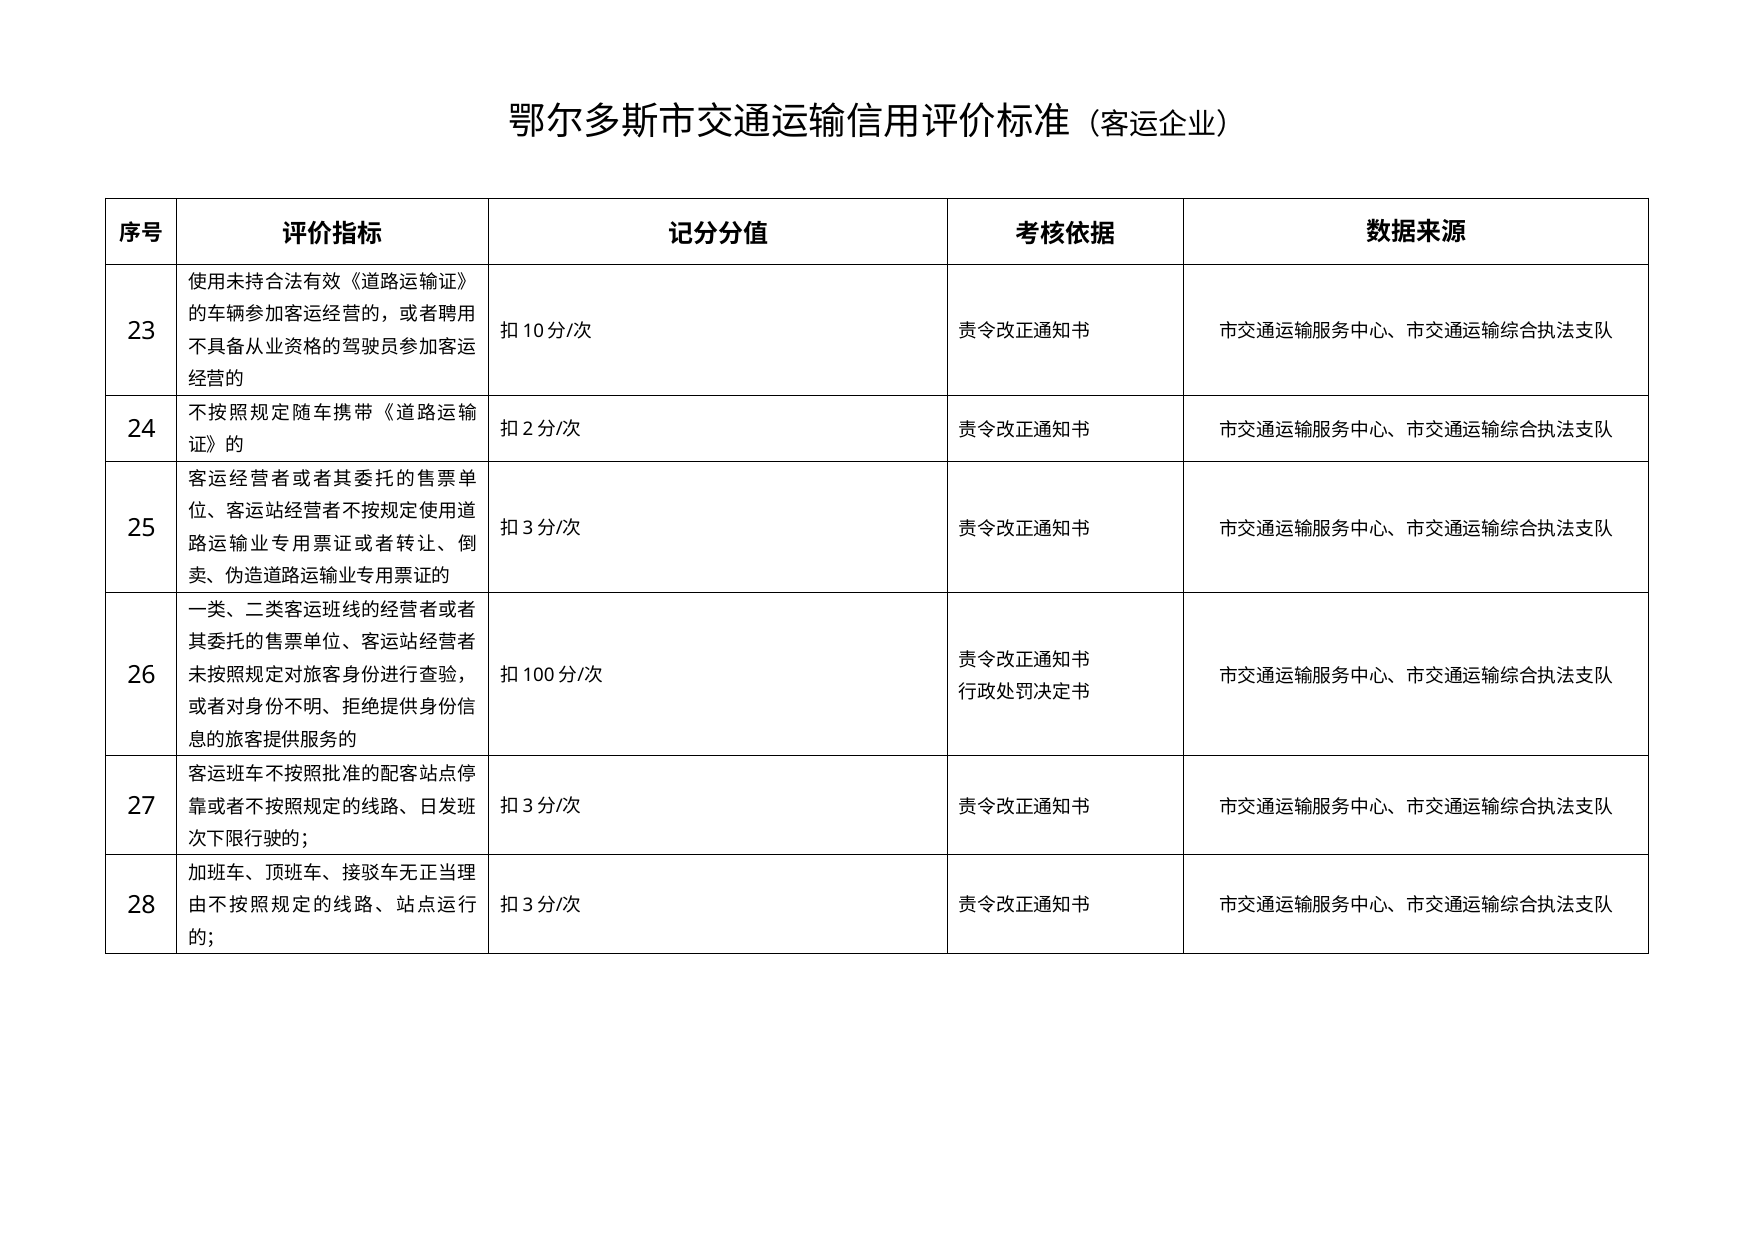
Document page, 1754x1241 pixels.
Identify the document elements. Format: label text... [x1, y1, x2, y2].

table_cell 责令改正通知书 [948, 855, 1183, 952]
table_cell 使用未持合法有效《道路运输证》的车辆参加客运经营的，或者聘用不具备从业资格的驾驶员参加客运经营的 [177, 265, 488, 395]
table_cell 加班车、顶班车、接驳车无正当理由不按照规定的线路、站点运行的； [177, 855, 488, 952]
table_cell 不按照规定随车携带《道路运输证》的 [177, 396, 488, 461]
table_cell 市交通运输服务中心、市交通运输综合执法支队 [1184, 756, 1648, 854]
table_cell 27 [106, 756, 176, 854]
table_cell 扣100分/次 [489, 593, 947, 755]
table_cell 24 [106, 396, 176, 461]
table_cell 市交通运输服务中心、市交通运输综合执法支队 [1184, 593, 1648, 755]
table_header 考核依据 [948, 199, 1183, 264]
table_cell 28 [106, 855, 176, 952]
table_header 序号 [106, 199, 176, 264]
table_cell 26 [106, 593, 176, 755]
table_cell 责令改正通知书 [948, 265, 1183, 395]
table_cell 扣3分/次 [489, 855, 947, 952]
table_cell 扣3分/次 [489, 756, 947, 854]
table_cell 23 [106, 265, 176, 395]
table_cell 市交通运输服务中心、市交通运输综合执法支队 [1184, 855, 1648, 952]
table_cell 扣10分/次 [489, 265, 947, 395]
table_cell 一类、二类客运班线的经营者或者其委托的售票单位、客运站经营者未按照规定对旅客身份进行查验，或者对身份不明、拒绝提供身份信息的旅客提供服务的 [177, 593, 488, 755]
table_cell 客运班车不按照批准的配客站点停靠或者不按照规定的线路、日发班次下限行驶的； [177, 756, 488, 854]
table_cell 市交通运输服务中心、市交通运输综合执法支队 [1184, 396, 1648, 461]
table_cell 责令改正通知书 [948, 396, 1183, 461]
table_cell 市交通运输服务中心、市交通运输综合执法支队 [1184, 265, 1648, 395]
table_cell 25 [106, 462, 176, 592]
table_cell 责令改正通知书 [948, 756, 1183, 854]
table_cell 扣2分/次 [489, 396, 947, 461]
table_cell 责令改正通知书 [948, 462, 1183, 592]
table_header 记分分值 [489, 199, 947, 264]
table_cell 责令改正通知书 行政处罚决定书 [948, 593, 1183, 755]
table_cell 市交通运输服务中心、市交通运输综合执法支队 [1184, 462, 1648, 592]
table_header 数据来源 [1184, 199, 1648, 264]
table_cell 扣3分/次 [489, 462, 947, 592]
table_cell 客运经营者或者其委托的售票单位、客运站经营者不按规定使用道路运输业专用票证或者转让、倒卖、伪造道路运输业专用票证的 [177, 462, 488, 592]
table_header 评价指标 [177, 199, 488, 264]
